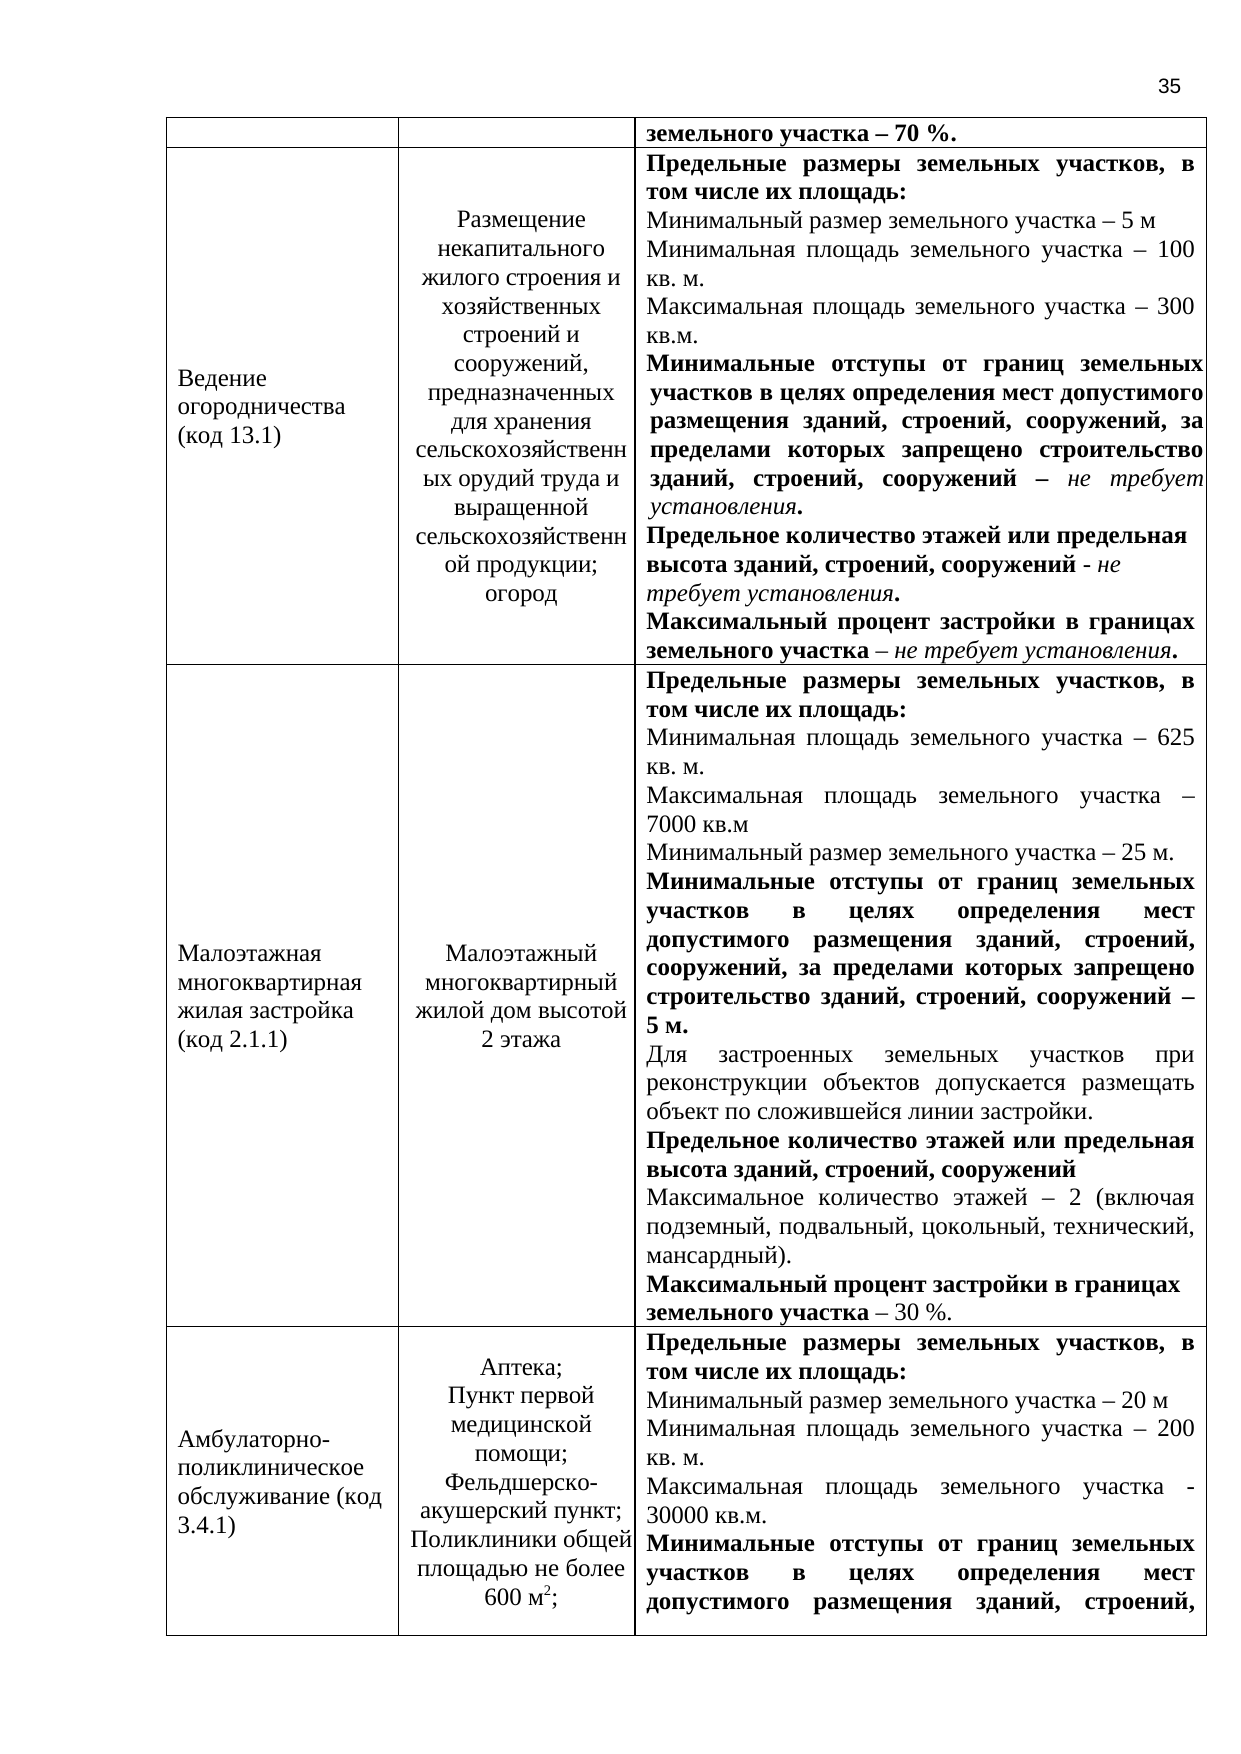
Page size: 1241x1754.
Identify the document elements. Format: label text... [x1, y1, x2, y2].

table_cell Ведение огородничества (код 13.1) [167, 148, 398, 664]
table_cell Предельные размеры земельных участков, в том числе их площадь: Минимальная площадь земельного участка – 625 кв. м. Максимальная площадь земельного участка – 7000 кв.м Минимальный размер земельного участка – 25 м. Минимальные отступы от границ земельных участков в целях определения мест допустимого размещения зданий, строений, сооружений, за пределами которых запрещено строительство зданий, строений, сооружений – 5 м. Для застроенных земельных участков при реконструкции объектов допускается размещать объект по сложившейся линии застройки. Предельное количество этажей или предельная высота зданий, строений, сооружений Максимальное количество этажей – 2 (включая подземный, подвальный, цокольный, технический, мансардный). Максимальный процент застройки в границах земельного участка – 30 %. [636, 665, 1206, 1326]
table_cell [636, 1327, 1206, 1635]
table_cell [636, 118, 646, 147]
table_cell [399, 118, 634, 147]
table_cell Аптека; Пункт первой медицинской помощи; Фельдшерско-акушерский пункт; Поликлиники общей площадью не более ; [399, 1327, 634, 1635]
table_cell Размещение некапитального жилого строения и хозяйственных строений и сооружений, предназначенных для хранения сельскохозяйственных орудий труда и выращенной сельскохозяйственной продукции; огород [399, 148, 634, 664]
table_cell Малоэтажная многоквартирная жилая застройка (код 2.1.1) [167, 665, 398, 1326]
table_cell Амбулаторно-поликлиническое обслуживание (код 3.4.1) [167, 1327, 398, 1635]
table_cell Малоэтажный многоквартирный жилой дом высотой 2 этажа [399, 665, 634, 1326]
table_cell Предельные размеры земельных участков, в том числе их площадь: Минимальный размер земельного участка – 5 м Минимальная площадь земельного участка – 100 кв. м. Максимальная площадь земельного участка – 300 кв.м. Минимальные отступы от границ земельных участков в целях определения мест допустимого размещения зданий, строений, сооружений, за пределами которых запрещено строительство зданий, строений, сооружений – не требует установления. Предельное количество этажей или предельная высота зданий, строений, сооружений - не требует установления. Максимальный процент застройки в границах земельного участка – не требует установления. [636, 148, 1206, 664]
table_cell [167, 118, 398, 147]
